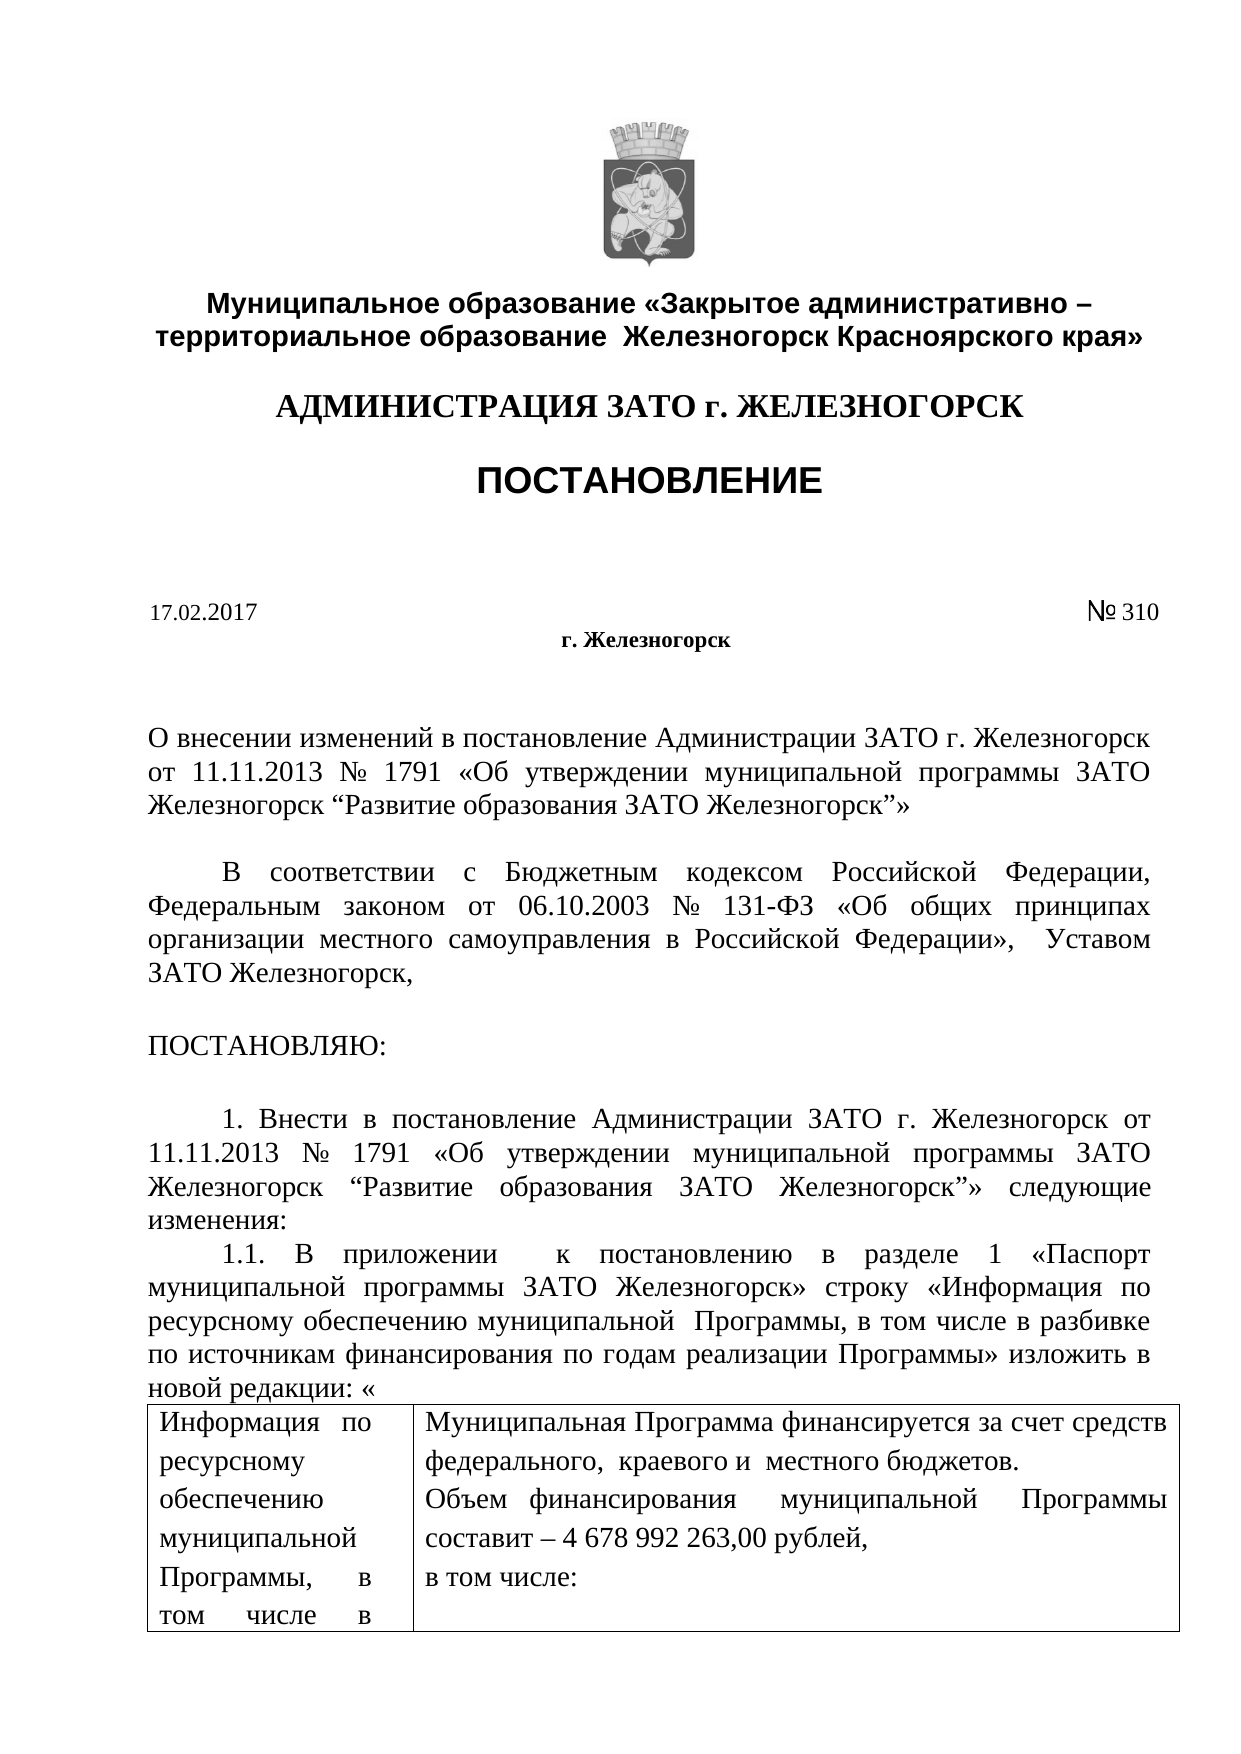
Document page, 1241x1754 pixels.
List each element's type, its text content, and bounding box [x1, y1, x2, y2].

text 17.02.2017 310 [121, 597, 1171, 626]
text 1. Внести в постановление Администрации ЗАТО г. Железногорск от 11.11.2013 № 1791 «Об утверждении муниципальной программы ЗАТО Железногорск “Развитие образования ЗАТО Железногорск”» следующие изменения: [148, 1102, 1152, 1236]
text Муниципальное образование «Закрытое административно – территориальное образование Железногорск Красноярского края» [148, 286, 1152, 353]
text В соответствии с Бюджетным кодексом Российской Федерации, Федеральным законом от 06.10.2003 № 131-ФЗ «Об общих принципах организации местного самоуправления в Российской Федерации», Уставом ЗАТО Железногорск, [148, 854, 1152, 989]
subtitle АДМИНИСТРАЦИЯ ЗАТО г. ЖЕЛЕЗНОГОРСК [148, 386, 1152, 425]
text 1.1. В приложении к постановлению в разделе 1 «Паспорт муниципальной программы ЗАТО Железногорск» строку «Информация по ресурсному обеспечению муниципальной Программы, в том числе в разбивке по источникам финансирования по годам реализации Программы» изложить в новой редакции: « [148, 1236, 1152, 1403]
text ПОСТАНОВЛЯЮ: [148, 1028, 1152, 1062]
text г. Железногорск [121, 626, 1171, 652]
text ПОСТАНОВЛЕНИЕ [148, 458, 1152, 501]
table_header [383, 1405, 413, 1631]
table_header Информация по ресурсному обеспечению муниципальной Программы, в том числе в разбивке по источникам финансирования по годам реализации Программы [148, 1405, 383, 1631]
text О внесении изменений в постановление Администрации ЗАТО г. Железногорск от 11.11.2013 № 1791 «Об утверждении муниципальной программы ЗАТО Железногорск “Развитие образования ЗАТО Железногорск”» [148, 720, 1152, 821]
